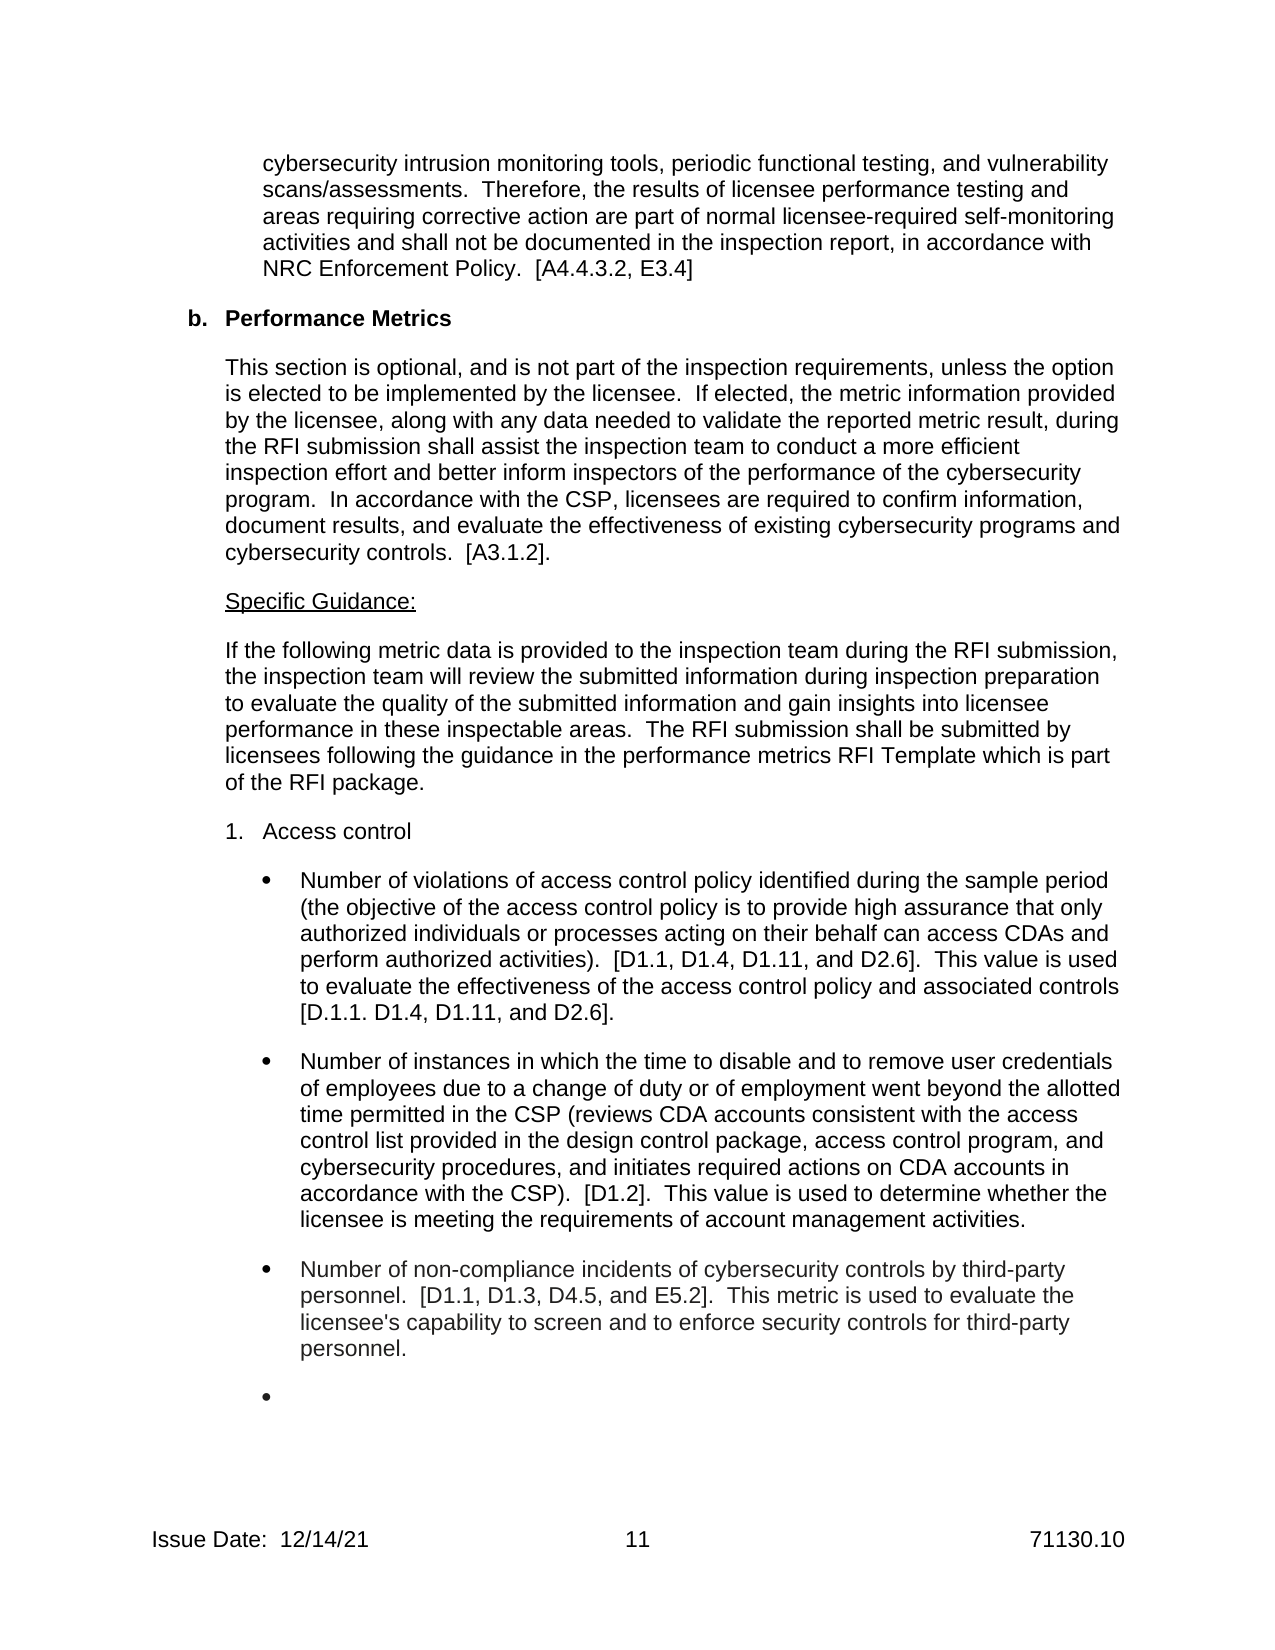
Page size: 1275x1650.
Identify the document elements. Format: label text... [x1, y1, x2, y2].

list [225, 150, 1125, 282]
text This section is optional, and is not part of the inspection requirements, unless the option is elected to be implemented by the licensee. If elected, the metric information provided by the licensee, along with any data needed to validate the reported metric result, during the RFI submission shall assist the inspection team to conduct a more efficient inspection effort and better inform inspectors of the performance of the cybersecurity program. In accordance with the CSP, licensees are required to confirm information, document results, and evaluate the effectiveness of existing cybersecurity programs and cybersecurity controls. [A3.1.2]. [225, 354, 1125, 565]
list Number of non-compliance incidents of cybersecurity controls by third-party personnel. [D1.1, D1.3, D4.5, and E5.2]. This metric is used to evaluate the licensee's capability to screen and to enforce security controls for third-party personnel. [262, 1256, 1125, 1361]
list Access control [225, 818, 1125, 844]
list Number of violations of access control policy identified during the sample period (the objective of the access control policy is to provide high assurance that only authorized individuals or processes acting on their behalf can access CDAs and perform authorized activities). [D1.1, D1.4, D1.11, and D2.6]. This value is used to evaluate the effectiveness of the access control policy and associated controls [D.1.1. D1.4, D1.11, and D2.6]. [262, 867, 1125, 1025]
list Performance Metrics [187, 305, 1125, 331]
text If the following metric data is provided to the inspection team during the RFI submission, the inspection team will review the submitted information during inspection preparation to evaluate the quality of the submitted information and gain insights into licensee performance in these inspectable areas. The RFI submission shall be submitted by licensees following the guidance in the performance metrics RFI Template which is part of the RFI package. [225, 637, 1125, 795]
text Specific Guidance: [225, 588, 1125, 614]
list Number of instances in which the time to disable and to remove user credentials of employees due to a change of duty or of employment went beyond the allotted time permitted in the CSP (reviews CDA accounts consistent with the access control list provided in the design control package, access control program, and cybersecurity procedures, and initiates required actions on CDA accounts in accordance with the CSP). [D1.2]. This value is used to determine whether the licensee is meeting the requirements of account management activities. [262, 1048, 1125, 1233]
